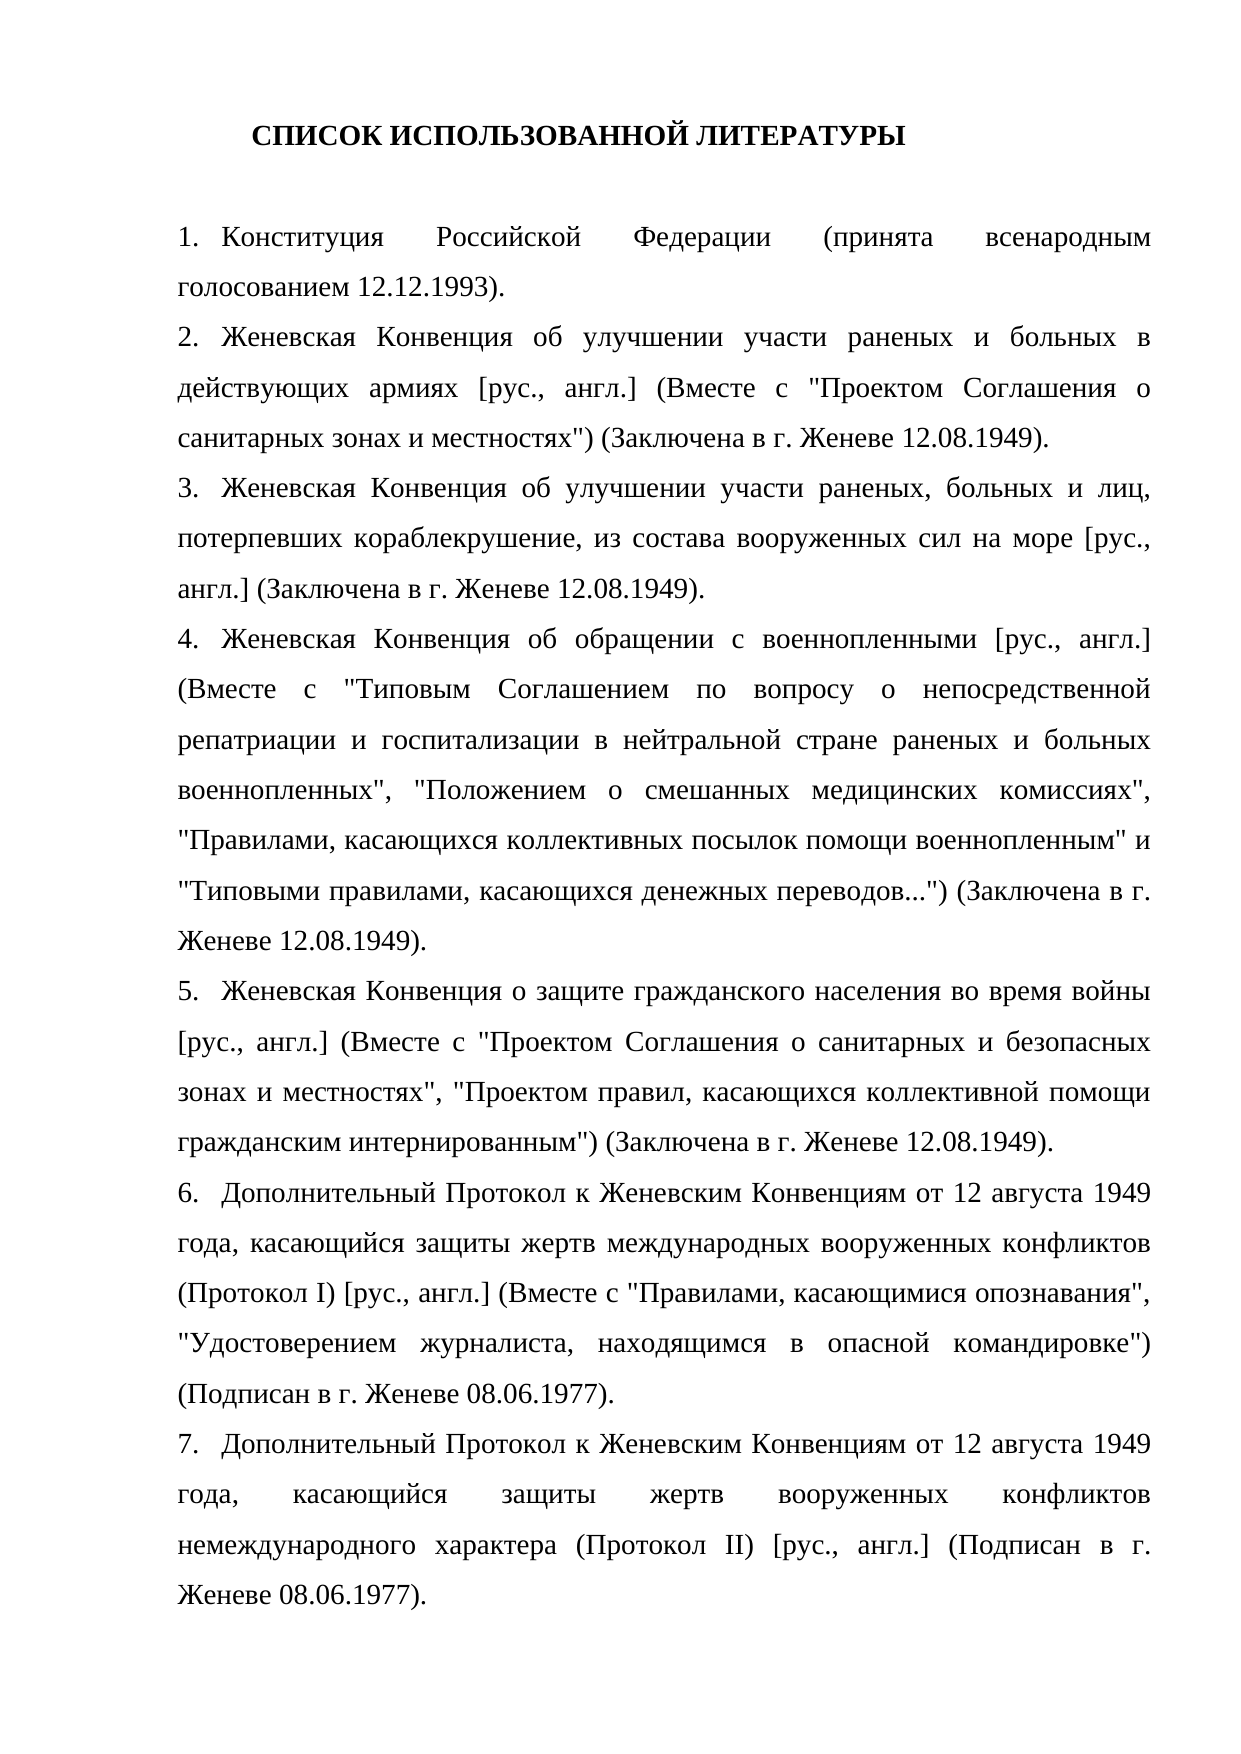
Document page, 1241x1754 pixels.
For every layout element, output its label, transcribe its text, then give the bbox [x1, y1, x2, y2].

list Дополнительный Протокол к Женевским Конвенциям от 12 августа 1949 года, касающийся защиты жертв вооруженных конфликтов немеждународного характера (Протокол II) [рус., англ.] (Подписан в г. Женеве 08.06.1977). [177, 1426, 1152, 1611]
list Женевская Конвенция об обращении с военнопленными [рус., англ.] (Вместе с "Типовым Соглашением по вопросу о непосредственной репатриации и госпитализации в нейтральной стране раненых и больных военнопленных", "Положением о смешанных медицинских комиссиях", "Правилами, касающихся коллективных посылок помощи военнопленным" и "Типовыми правилами, касающихся денежных переводов...") (Заключена в г. Женеве 12.08.1949). [177, 621, 1152, 957]
list Женевская Конвенция об улучшении участи раненых и больных в действующих армиях [рус., англ.] (Вместе с "Проектом Соглашения о санитарных зонах и местностях") (Заключена в г. Женеве 12.08.1949). [177, 319, 1152, 453]
list Женевская Конвенция о защите гражданского населения во время войны [рус., англ.] (Вместе с "Проектом Соглашения о санитарных и безопасных зонах и местностях", "Проектом правил, касающихся коллективной помощи гражданским интернированным") (Заключена в г. Женеве 12.08.1949). [177, 973, 1152, 1158]
list Женевская Конвенция об улучшении участи раненых, больных и лиц, потерпевших кораблекрушение, из состава вооруженных сил на море [рус., англ.] (Заключена в г. Женеве 12.08.1949). [177, 470, 1152, 604]
subtitle СПИСОК ИСПОЛЬЗОВАННОЙ ЛИТЕРАТУРЫ [177, 118, 1152, 152]
list Конституция Российской Федерации (принята всенародным голосованием 12.12.1993). [177, 219, 1152, 303]
list Дополнительный Протокол к Женевским Конвенциям от 12 августа 1949 года, касающийся защиты жертв международных вооруженных конфликтов (Протокол I) [рус., англ.] (Вместе с "Правилами, касающимися опознавания", "Удостоверением журналиста, находящимся в опасной командировке") (Подписан в г. Женеве 08.06.1977). [177, 1175, 1152, 1409]
